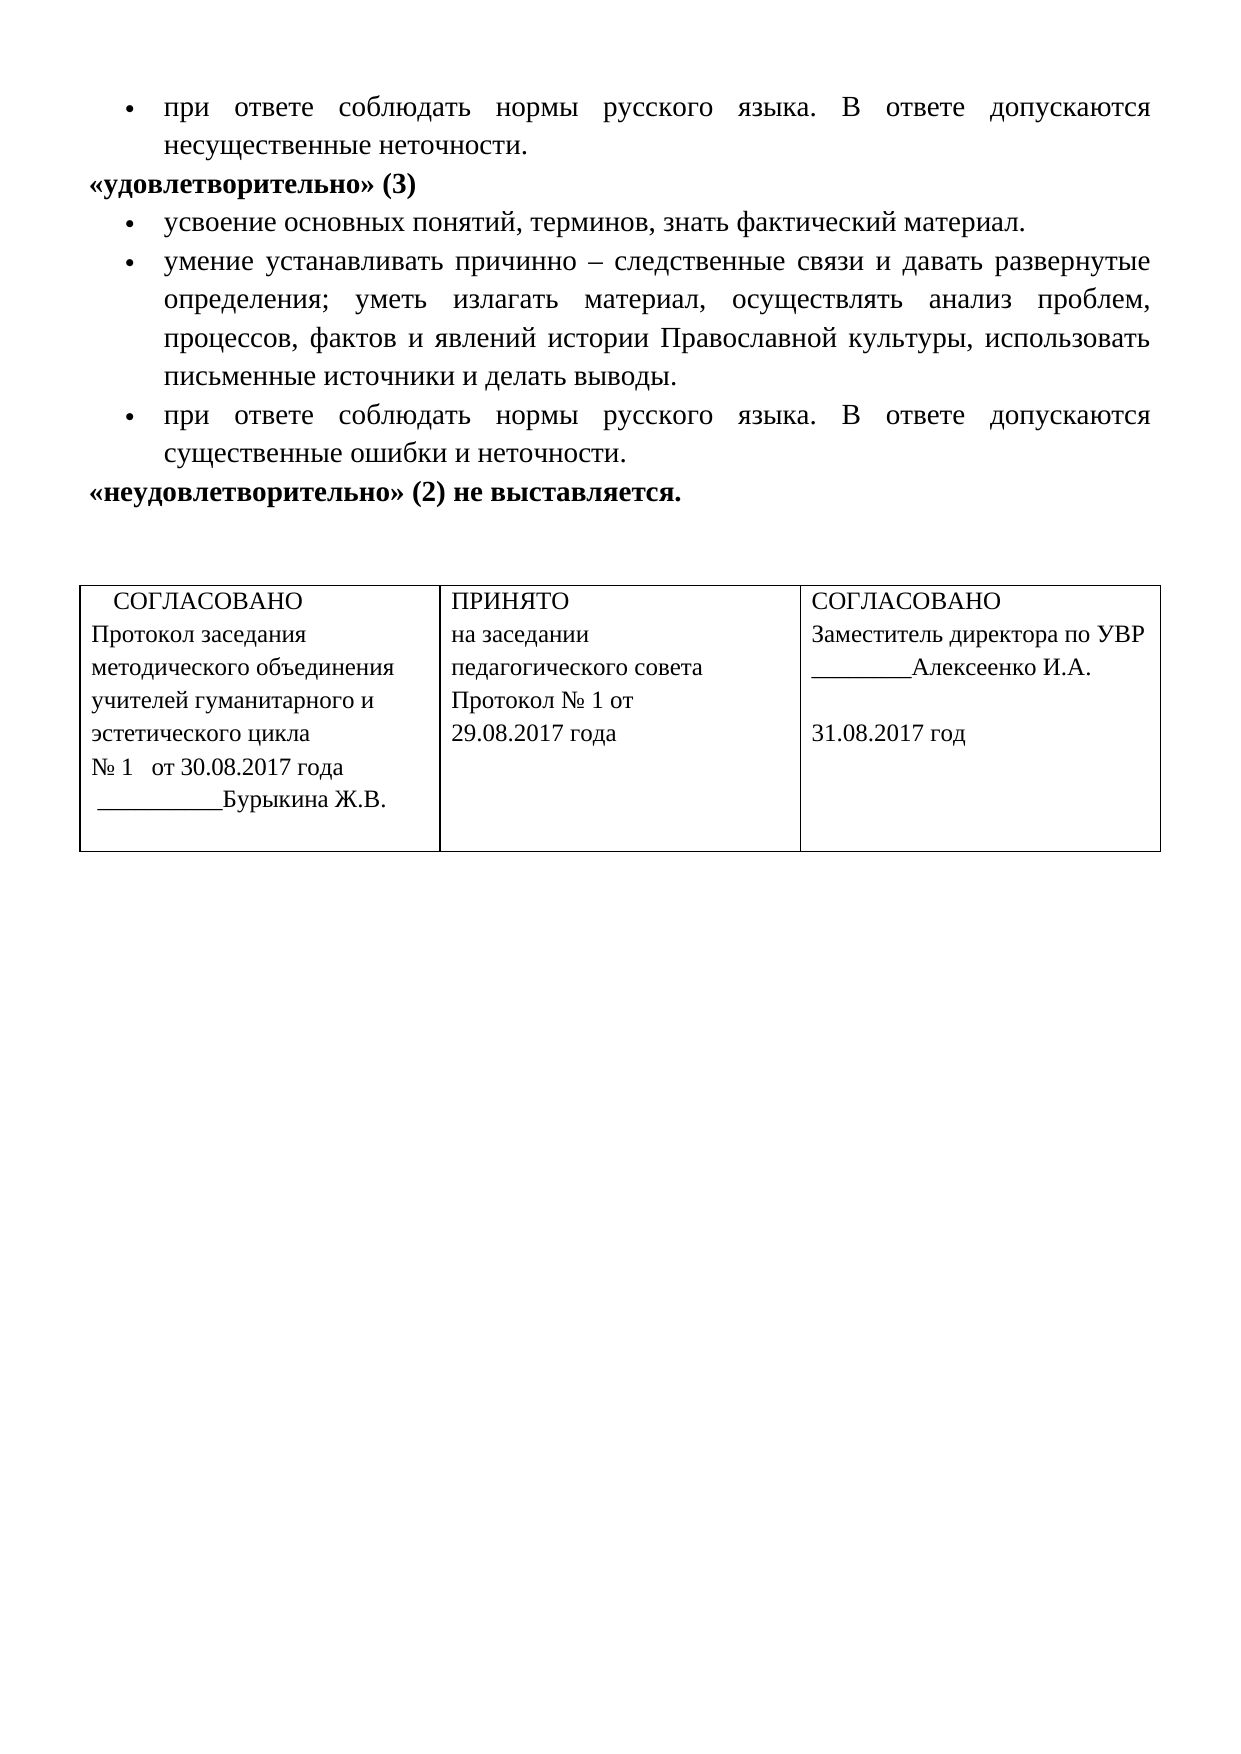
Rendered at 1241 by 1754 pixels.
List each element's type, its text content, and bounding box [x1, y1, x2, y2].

table_header ПРИНЯТО на заседании педагогического совета Протокол № 1 от 29.08.2017 года [441, 586, 800, 851]
list при ответе соблюдать нормы русского языка. В ответе допускаются несущественные неточности. [126, 89, 1152, 161]
text «неудовлетворительно» (2) не выставляется. [89, 474, 1152, 508]
list умение устанавливать причинно – следственные связи и давать развернутые определения; уметь излагать материал, осуществлять анализ проблем, процессов, фактов и явлений истории Православной культуры, использовать письменные источники и делать выводы. [126, 243, 1152, 392]
table_header СОГЛАСОВАНО Заместитель директора по УВР ________Алексеенко И.А. 31.08.2017 год [801, 586, 1160, 851]
text «удовлетворительно» (3) [89, 166, 1152, 199]
list при ответе соблюдать нормы русского языка. В ответе допускаются существенные ошибки и неточности. [126, 397, 1152, 469]
table_header СОГЛАСОВАНО Протокол заседания методического объединения учителей гуманитарного и эстетического цикла № 1 от 30.08.2017 года __________Бурыкина Ж.В. [81, 586, 439, 851]
list усвоение основных понятий, терминов, знать фактический материал. [126, 204, 1152, 238]
